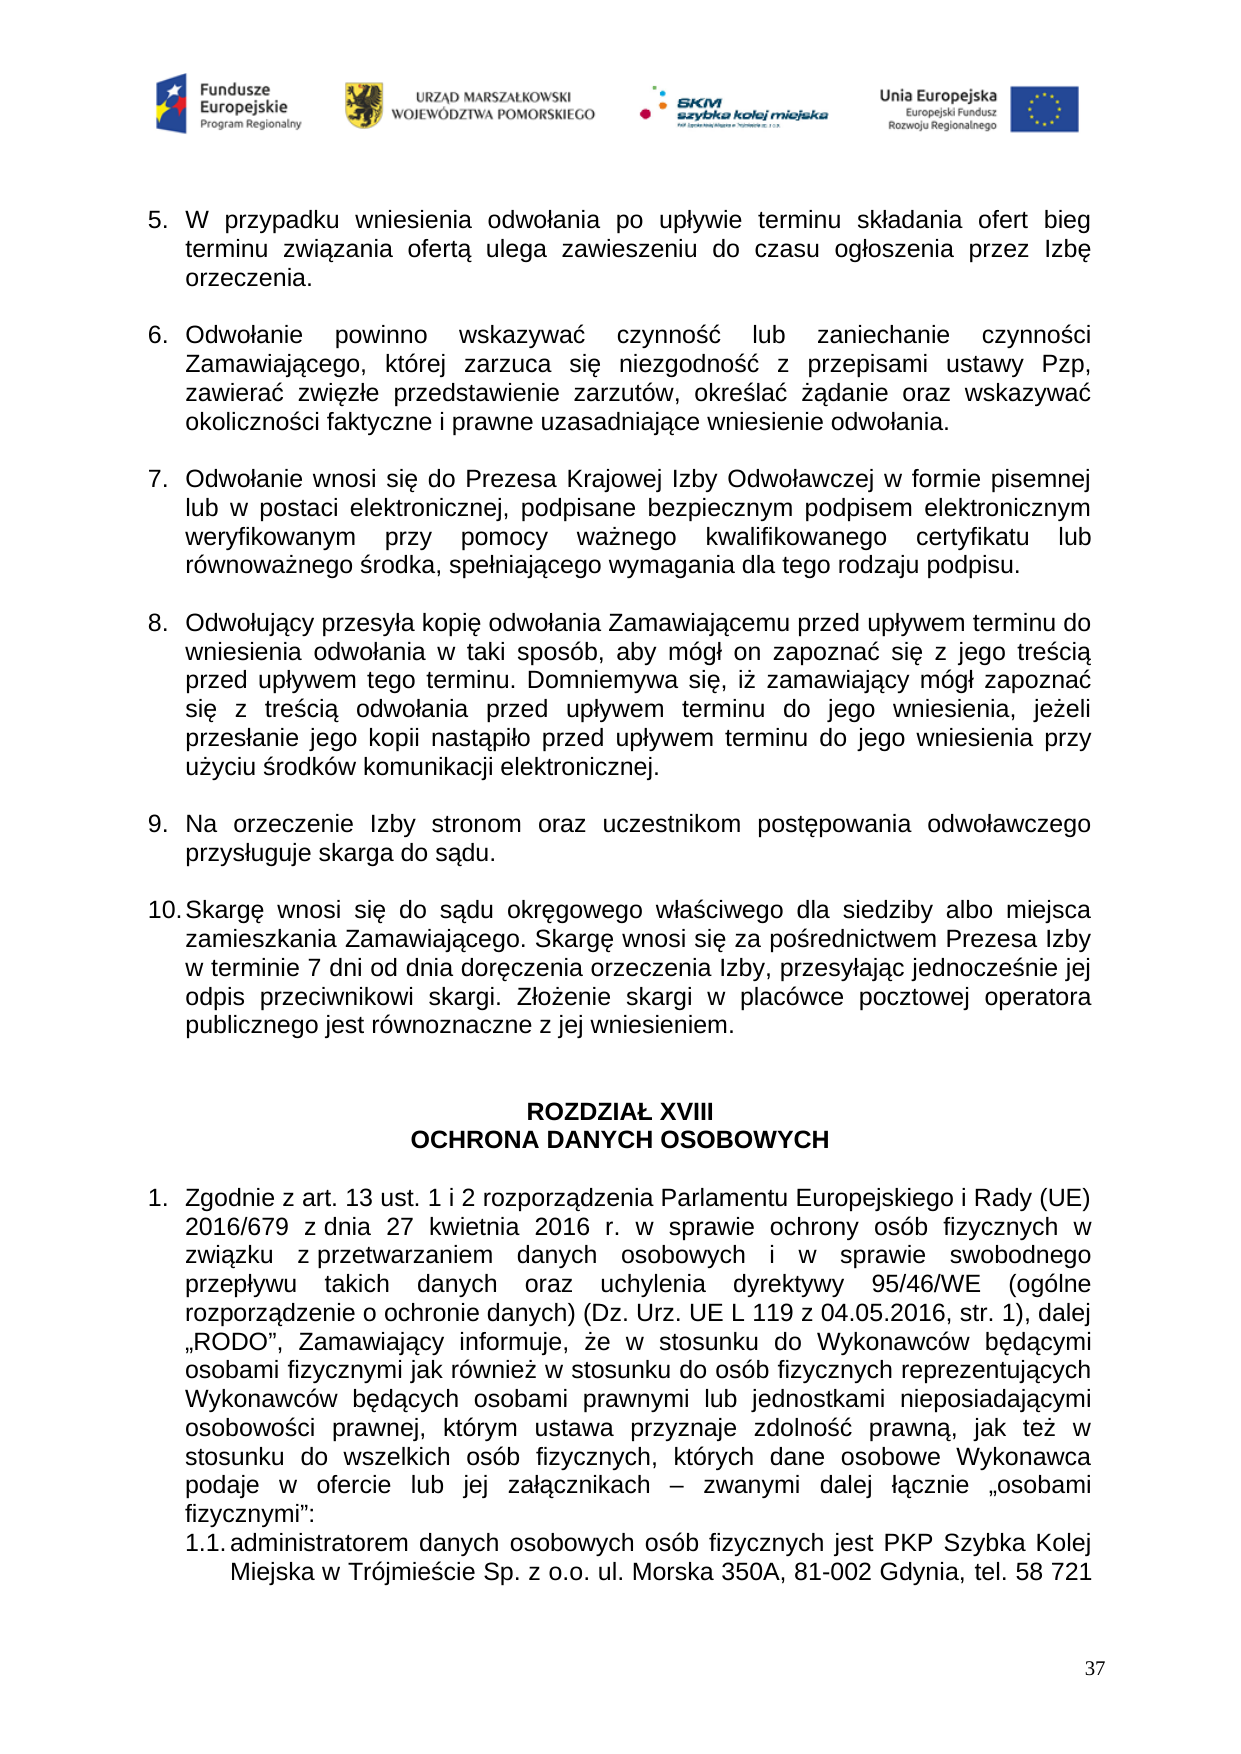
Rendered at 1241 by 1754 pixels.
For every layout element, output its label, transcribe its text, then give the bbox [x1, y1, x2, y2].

list Zgodnie z art. 13 ust. 1 i 2 rozporządzenia Parlamentu Europejskiego i Rady (UE) 2016/679 z dnia 27 kwietnia 2016 r. w sprawie ochrony osób fizycznych w związku z przetwarzaniem danych osobowych i w sprawie swobodnego przepływu takich danych oraz uchylenia dyrektywy 95/46/WE (ogólne rozporządzenie o ochronie danych) (Dz. Urz. UE L 119 z 04.05.2016, str. 1), dalej „RODO”, Zamawiający informuje, że w stosunku do Wykonawców będącymi osobami fizycznymi jak również w stosunku do osób fizycznych reprezentujących Wykonawców będących osobami prawnymi lub jednostkami nieposiadającymi osobowości prawnej, którym ustawa przyznaje zdolność prawną, jak też w stosunku do wszelkich osób fizycznych, których dane osobowe Wykonawca podaje w ofercie lub jej załącznikach – zwanymi dalej łącznie „osobami fizycznymi”: [148, 1183, 1093, 1528]
list Odwołanie powinno wskazywać czynność lub zaniechanie czynności Zamawiającego, której zarzuca się niezgodność z przepisami ustawy Pzp, zawierać zwięzłe przedstawienie zarzutów, określać żądanie oraz wskazywać okoliczności faktyczne i prawne uzasadniające wniesienie odwołania. [148, 320, 1093, 435]
list Na orzeczenie Izby stronom oraz uczestnikom postępowania odwoławczego przysługuje skarga do sądu. [148, 809, 1093, 866]
text ROZDZIAŁ XVIII [148, 1096, 1093, 1125]
picture [147, 73, 1093, 148]
list Odwołujący przesyła kopię odwołania Zamawiającemu przed upływem terminu do wniesienia odwołania w taki sposób, aby mógł on zapoznać się z jego treścią przed upływem tego terminu. Domniemywa się, iż zamawiający mógł zapoznać się z treścią odwołania przed upływem terminu do jego wniesienia, jeżeli przesłanie jego kopii nastąpiło przed upływem terminu do jego wniesienia przy użyciu środków komunikacji elektronicznej. [148, 608, 1093, 780]
list Odwołanie wnosi się do Prezesa Krajowej Izby Odwoławczej w formie pisemnej lub w postaci elektronicznej, podpisane bezpiecznym podpisem elektronicznym weryfikowanym przy pomocy ważnego kwalifikowanego certyfikatu lub równoważnego środka, spełniającego wymagania dla tego rodzaju podpisu. [148, 464, 1093, 579]
text OCHRONA DANYCH OSOBOWYCH [148, 1125, 1093, 1154]
list W przypadku wniesienia odwołania po upływie terminu składania ofert bieg terminu związania ofertą ulega zawieszeniu do czasu ogłoszenia przez Izbę orzeczenia. [148, 205, 1093, 291]
list Skargę wnosi się do sądu okręgowego właściwego dla siedziby albo miejsca zamieszkania Zamawiającego. Skargę wnosi się za pośrednictwem Prezesa Izby w terminie 7 dni od dnia doręczenia orzeczenia Izby, przesyłając jednocześnie jej odpis przeciwnikowi skargi. Złożenie skargi w placówce pocztowej operatora publicznego jest równoznaczne z jej wniesieniem. [148, 895, 1093, 1039]
